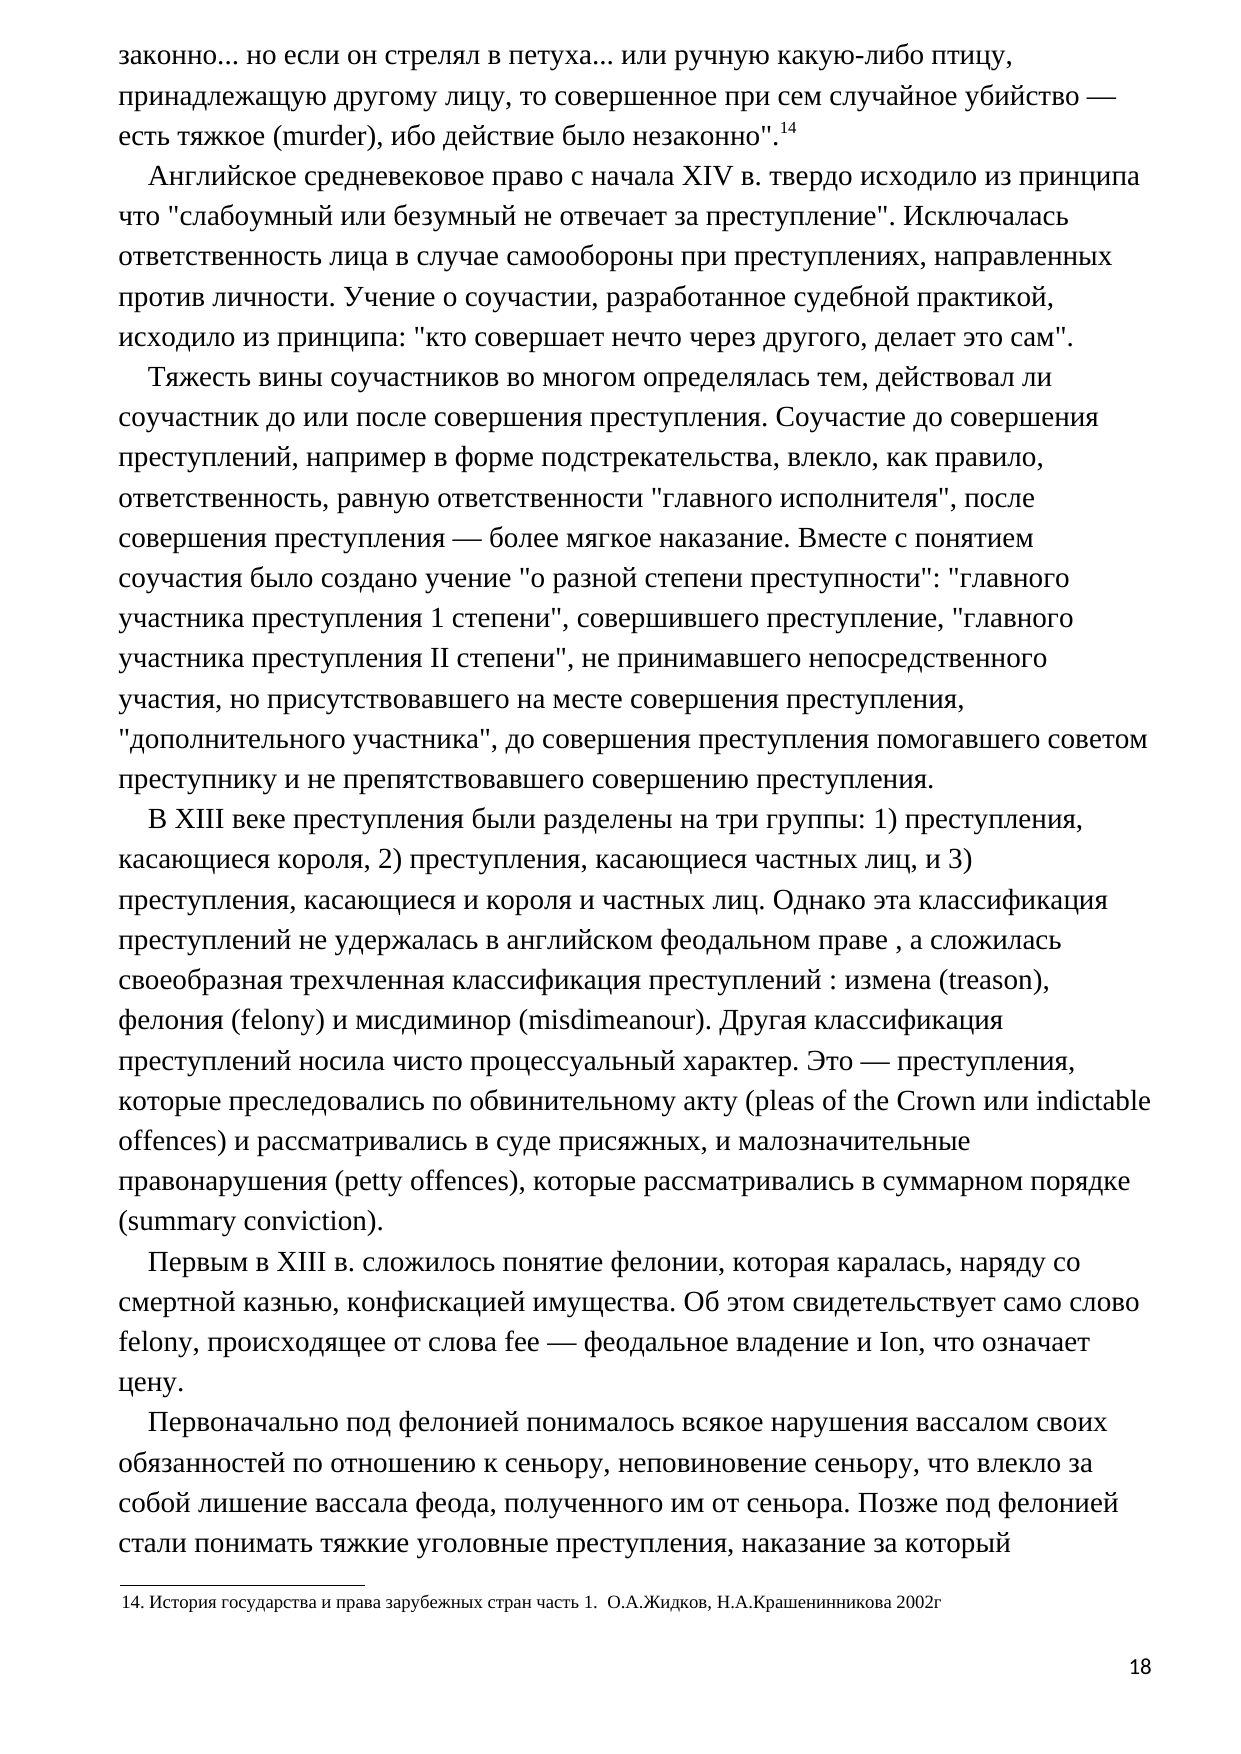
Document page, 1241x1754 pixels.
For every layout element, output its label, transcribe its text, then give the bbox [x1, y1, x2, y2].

text Первым в XIII в. сложилось понятие фелонии, которая каралась, наряду со смертной казнью, конфискацией имущества. Об этом свидетельствует само слово felony, происходящее от слова fee — феодальное владение и Ion, что означает цену. [118, 1244, 1152, 1398]
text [118, 37, 1152, 151]
text В XIII веке преступления были разделены на три группы: 1) преступления, касающиеся короля, 2) преступления, касающиеся частных лиц, и 3) преступления, касающиеся и короля и частных лиц. Однако эта классификация преступлений не удержалась в английском феодальном праве , а сложилась своеобразная трехчленная классификация преступлений : измена (treason), фелония (felony) и мисдиминор (misdimeanour). Другая классификация преступлений носила чисто процессуальный характер. Это — преступления, которые преследовались по обвинительному акту (pleas of the Crown или indictable offences) и рассматривались в суде присяжных, и малозначительные правонарушения (petty offences), которые рассматривались в суммарном порядке (summary conviction). [118, 801, 1152, 1237]
text Тяжесть вины соучастников во многом определялась тем, действовал ли соучастник до или после совершения преступления. Соучастие до совершения преступлений, например в форме подстрекательства, влекло, как правило, ответственность, равную ответственности "главного исполнителя", после совершения преступления — более мягкое наказание. Вместе с понятием соучастия было создано учение "о разной степени преступности": "главного участника преступления 1 степени", совершившего преступление, "главного участника преступления II степени", не принимавшего непосредственного участия, но присутствовавшего на месте совершения преступления, "дополнительного участника", до совершения преступления помогавшего советом преступнику и не препятствовавшего совершению преступления. [118, 359, 1152, 795]
text 14. История государства и права зарубежных стран часть 1. О.А.Жидков, Н.А.Крашенинникова 2002г [118, 1591, 1152, 1613]
text Английское средневековое право с начала XIV в. твердо исходило из принципа что "слабоумный или безумный не отвечает за преступление". Исключалась ответственность лица в случае самообороны при преступлениях, направленных против личности. Учение о соучастии, разработанное судебной практикой, исходило из принципа: "кто совершает нечто через другого, делает это сам". [118, 158, 1152, 352]
text Первоначально под фелонией понималось всякое нарушения вассалом своих обязанностей по отношению к сеньору, неповиновение сеньору, что влекло за собой лишение вассала феода, полученного им от сеньора. Позже под фелонией стали понимать тяжкие уголовные преступления, наказание за который [118, 1404, 1152, 1559]
